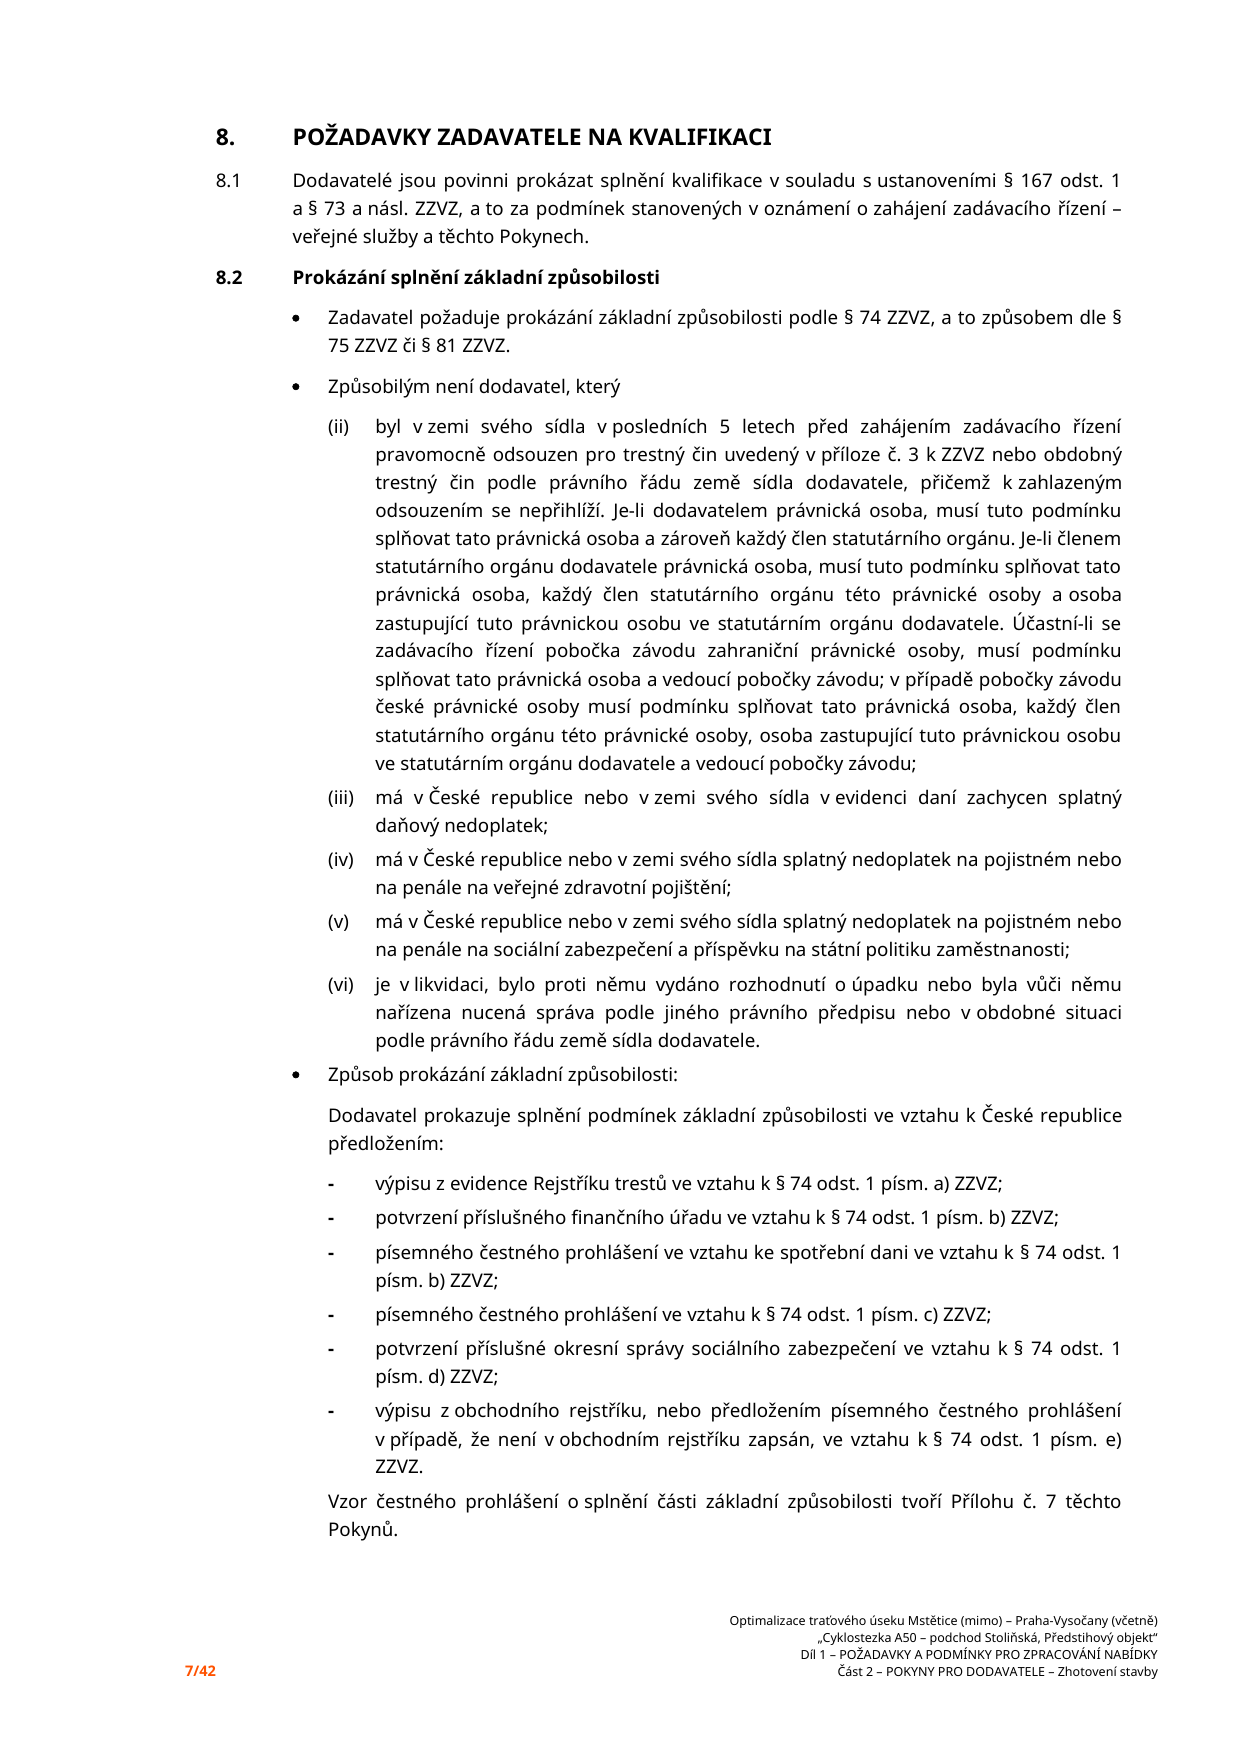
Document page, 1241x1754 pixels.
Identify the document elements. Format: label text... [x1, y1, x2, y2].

text má v České republice nebo v zemi svého sídla splatný nedoplatek na pojistném nebo na penále na veřejné zdravotní pojištění; [328, 846, 1122, 900]
text potvrzení příslušného finančního úřadu ve vztahu k § 74 odst. 1 písm. b) ZZVZ; [328, 1205, 1122, 1230]
text je v likvidaci, bylo proti němu vydáno rozhodnutí o úpadku nebo byla vůči němu nařízena nucená správa podle jiného právního předpisu nebo v obdobné situaci podle právního řádu země sídla dodavatele. [328, 971, 1122, 1053]
text má v České republice nebo v zemi svého sídla splatný nedoplatek na pojistném nebo na penále na sociální zabezpečení a příspěvku na státní politiku zaměstnanosti; [328, 909, 1122, 962]
text byl v zemi svého sídla v posledních 5 letech před zahájením zadávacího řízení pravomocně odsouzen pro trestný čin uvedený v příloze č. 3 k ZZVZ nebo obdobný trestný čin podle právního řádu země sídla dodavatele, přičemž k zahlazeným odsouzením se nepřihlíží. Je-li dodavatelem právnická osoba, musí tuto podmínku splňovat tato právnická osoba a zároveň každý člen statutárního orgánu. Je-li členem statutárního orgánu dodavatele právnická osoba, musí tuto podmínku splňovat tato právnická osoba, každý člen statutárního orgánu této právnické osoby a osoba zastupující tuto právnickou osobu ve statutárním orgánu dodavatele. Účastní-li se zadávacího řízení pobočka závodu zahraniční právnické osoby, musí podmínku splňovat tato právnická osoba a vedoucí pobočky závodu; v případě pobočky závodu české právnické osoby musí podmínku splňovat tato právnická osoba, každý člen statutárního orgánu této právnické osoby, osoba zastupující tuto právnickou osobu ve statutárním orgánu dodavatele a vedoucí pobočky závodu; [328, 414, 1122, 775]
text Zadavatel požaduje prokázání základní způsobilosti podle § 74 ZZVZ, a to způsobem dle § 75 ZZVZ či § 81 ZZVZ. [292, 304, 1122, 358]
text Dodavatelé jsou povinni prokázat splnění kvalifikace v souladu s ustanoveními § 167 odst. 1 a § 73 a násl. ZZVZ, a to za podmínek stanovených v oznámení o zahájení zadávacího řízení – veřejné služby a těchto Pokynech. [216, 167, 1122, 249]
text POŽADAVKY ZADAVATELE NA KVALIFIKACI [216, 121, 1122, 152]
text Způsobilým není dodavatel, který [292, 373, 1122, 399]
text Prokázání splnění základní způsobilosti [216, 264, 1122, 289]
text Vzor čestného prohlášení o splnění části základní způsobilosti tvoří Přílohu č. 7 těchto Pokynů. [328, 1488, 1122, 1542]
text potvrzení příslušné okresní správy sociálního zabezpečení ve vztahu k § 74 odst. 1 písm. d) ZZVZ; [328, 1336, 1122, 1389]
text písemného čestného prohlášení ve vztahu ke spotřební dani ve vztahu k § 74 odst. 1 písm. b) ZZVZ; [328, 1239, 1122, 1292]
text výpisu z evidence Rejstříku trestů ve vztahu k § 74 odst. 1 písm. a) ZZVZ; [328, 1170, 1122, 1196]
text výpisu z obchodního rejstříku, nebo předložením písemného čestného prohlášení v případě, že není v obchodním rejstříku zapsán, ve vztahu k § 74 odst. 1 písm. e) ZZVZ. [328, 1398, 1122, 1479]
text písemného čestného prohlášení ve vztahu k § 74 odst. 1 písm. c) ZZVZ; [328, 1301, 1122, 1327]
text Způsob prokázání základní způsobilosti: [292, 1061, 1122, 1087]
text Dodavatel prokazuje splnění podmínek základní způsobilosti ve vztahu k České republice předložením: [328, 1102, 1122, 1155]
text má v České republice nebo v zemi svého sídla v evidenci daní zachycen splatný daňový nedoplatek; [328, 784, 1122, 838]
